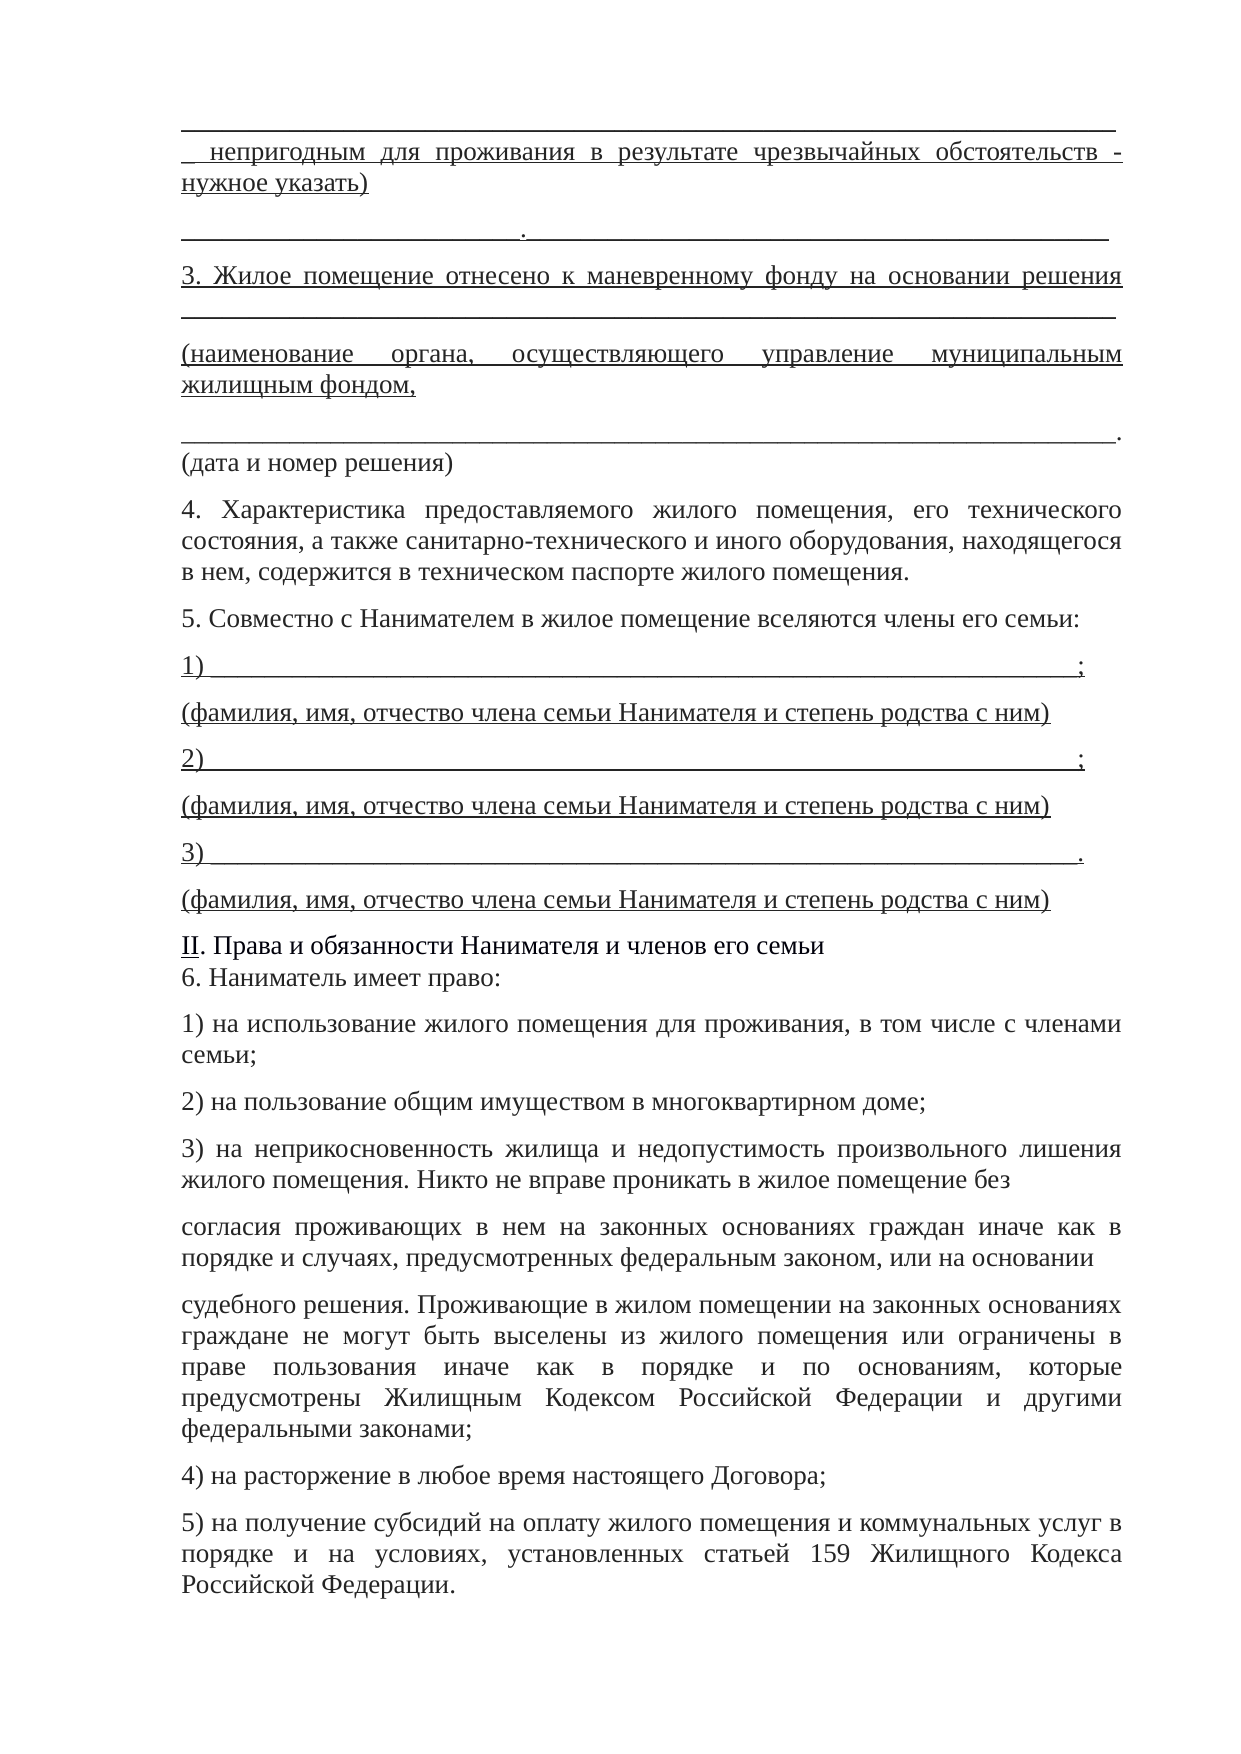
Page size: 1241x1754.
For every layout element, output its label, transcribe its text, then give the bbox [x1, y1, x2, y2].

text (фамилия, имя, отчество члена семьи Нанимателя и степень родства с ним) [181, 696, 1123, 727]
text ______________________________________________________________________ непригодным для проживания в результате чрезвычайных обстоятельств - нужное указать) [181, 163, 1123, 197]
text 1) ________________________________________________________________; [181, 649, 1123, 680]
text II. Права и обязанности Нанимателя и членов его семьи [181, 929, 1123, 961]
text _____________________________________________________________________. (дата и номер решения) [181, 415, 1123, 477]
text _________________________.___________________________________________ [181, 212, 1123, 244]
text 4. Характеристика предоставляемого жилого помещения, его технического состояния, а также санитарно-технического и иного оборудования, находящегося в нем, содержится в техническом паспорте жилого помещения. [181, 493, 1123, 586]
text 3. Жилое помещение отнесено к маневренному фонду на основании решения _____________________________________________________________________ [181, 259, 1123, 286]
text 6. Наниматель имеет право: [181, 961, 1123, 992]
text ______________________________________________________________________ непригодным для проживания в результате чрезвычайных обстоятельств - нужное указать) [181, 103, 1123, 162]
text (наименование органа, осуществляющего управление муниципальным жилищным фондом, [181, 366, 1123, 399]
text 3) на неприкосновенность жилища и недопустимость произвольного лишения жилого помещения. Никто не вправе проникать в жилое помещение без [181, 1132, 1123, 1194]
text 1) на использование жилого помещения для проживания, в том числе с членами семьи; [181, 1007, 1123, 1070]
text 3. Жилое помещение отнесено к маневренному фонду на основании решения _____________________________________________________________________ [181, 288, 1123, 322]
text 2) ________________________________________________________________; [181, 742, 1123, 773]
text (фамилия, имя, отчество члена семьи Нанимателя и степень родства с ним) [181, 883, 1123, 914]
text (фамилия, имя, отчество члена семьи Нанимателя и степень родства с ним) [181, 789, 1123, 820]
text (наименование органа, осуществляющего управление муниципальным жилищным фондом, [181, 337, 1123, 364]
text судебного решения. Проживающие в жилом помещении на законных основаниях граждане не могут быть выселены из жилого помещения или ограничены в праве пользования иначе как в порядке и по основаниям, которые предусмотрены Жилищным Кодексом Российской Федерации и другими федеральными законами; [181, 1288, 1123, 1444]
text согласия проживающих в нем на законных основаниях граждан иначе как в порядке и случаях, предусмотренных федеральным законом, или на основании [181, 1210, 1123, 1272]
text 3) ________________________________________________________________. [181, 836, 1123, 867]
text 5) на получение субсидий на оплату жилого помещения и коммунальных услуг в порядке и на условиях, установленных статьей 159 Жилищного Кодекса Российской Федерации. [181, 1506, 1123, 1599]
text 5. Совместно с Нанимателем в жилое помещение вселяются члены его семьи: [181, 602, 1123, 633]
text 4) на расторжение в любое время настоящего Договора; [181, 1459, 1123, 1490]
text 2) на пользование общим имуществом в многоквартирном доме; [181, 1085, 1123, 1116]
